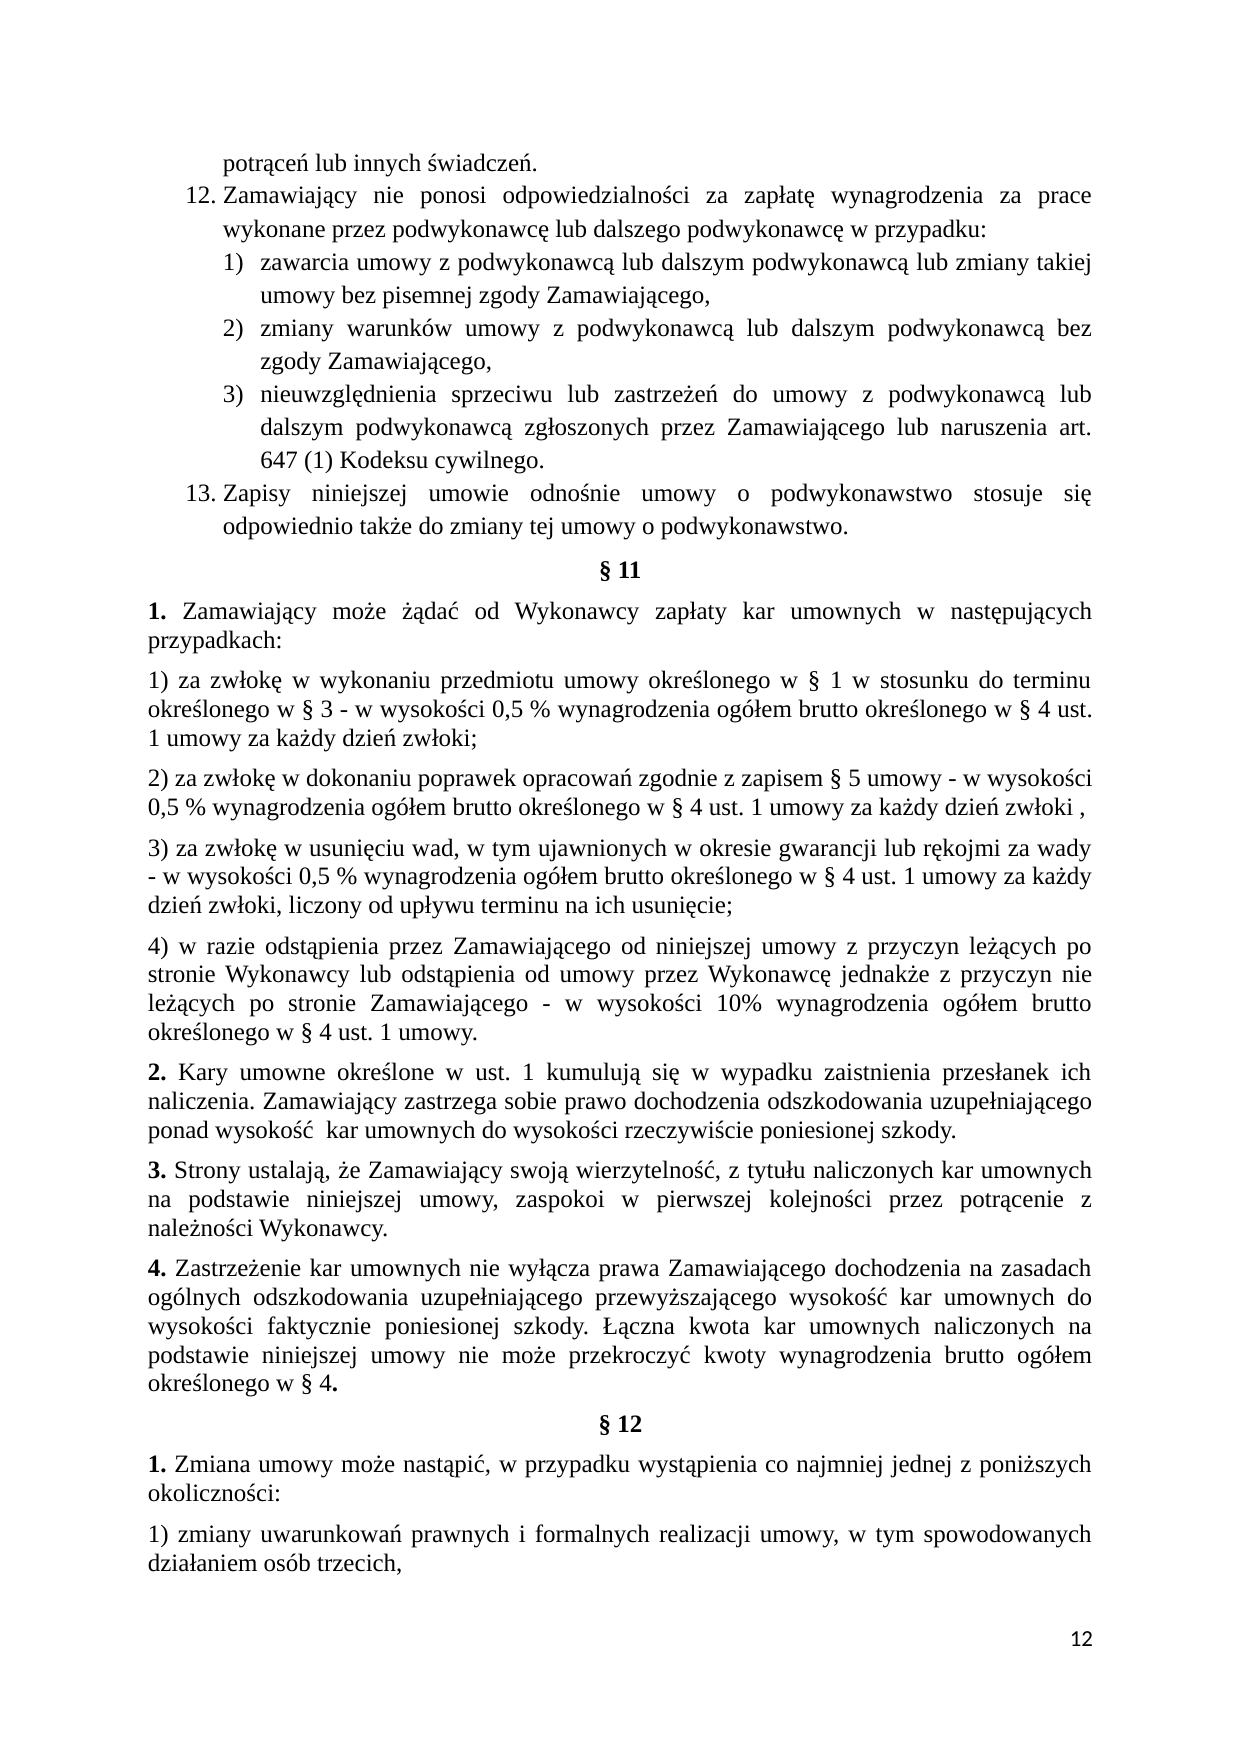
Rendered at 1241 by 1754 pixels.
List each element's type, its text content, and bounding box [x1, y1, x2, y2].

text § 12 [148, 1409, 1093, 1438]
list zawarcia umowy z podwykonawcą lub dalszym podwykonawcą lub zmiany takiej umowy bez pisemnej zgody Zamawiającego, [223, 247, 1093, 308]
list nieuwzględnienia sprzeciwu lub zastrzeżeń do umowy z podwykonawcą lub dalszym podwykonawcą zgłoszonych przez Zamawiającego lub naruszenia art. 647 (1) Kodeksu cywilnego. [223, 379, 1093, 473]
text 1. Zamawiający może żądać od Wykonawcy zapłaty kar umownych w następujących przypadkach: [148, 596, 1093, 654]
list Zamawiający nie ponosi odpowiedzialności za zapłatę wynagrodzenia za prace wykonane przez podwykonawcę lub dalszego podwykonawcę w przypadku: [185, 181, 1093, 242]
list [185, 148, 1093, 176]
text 2) za zwłokę w dokonaniu poprawek opracowań zgodnie z zapisem § 5 umowy - w wysokości 0,5 % wynagrodzenia ogółem brutto określonego w § 4 ust. 1 umowy za każdy dzień zwłoki , [148, 763, 1093, 821]
text § 11 [148, 556, 1093, 584]
text 1. Zmiana umowy może nastąpić, w przypadku wystąpienia co najmniej jednej z poniższych okoliczności: [148, 1449, 1093, 1507]
text 1) za zwłokę w wykonaniu przedmiotu umowy określonego w § 1 w stosunku do terminu określonego w § 3 - w wysokości 0,5 % wynagrodzenia ogółem brutto określonego w § 4 ust. 1 umowy za każdy dzień zwłoki; [148, 665, 1093, 752]
list zmiany warunków umowy z podwykonawcą lub dalszym podwykonawcą bez zgody Zamawiającego, [223, 313, 1093, 374]
text 4) w razie odstąpienia przez Zamawiającego od niniejszej umowy z przyczyn leżących po stronie Wykonawcy lub odstąpienia od umowy przez Wykonawcę jednakże z przyczyn nie leżących po stronie Zamawiającego - w wysokości 10% wynagrodzenia ogółem brutto określonego w § 4 ust. 1 umowy. [148, 931, 1093, 1046]
text 1) zmiany uwarunkowań prawnych i formalnych realizacji umowy, w tym spowodowanych działaniem osób trzecich, [148, 1519, 1093, 1576]
text 4. Zastrzeżenie kar umownych nie wyłącza prawa Zamawiającego dochodzenia na zasadach ogólnych odszkodowania uzupełniającego przewyższającego wysokość kar umownych do wysokości faktycznie poniesionej szkody. Łączna kwota kar umownych naliczonych na podstawie niniejszej umowy nie może przekroczyć kwoty wynagrodzenia brutto ogółem określonego w § 4. [148, 1253, 1093, 1397]
text 3) za zwłokę w usunięciu wad, w tym ujawnionych w okresie gwarancji lub rękojmi za wady - w wysokości 0,5 % wynagrodzenia ogółem brutto określonego w § 4 ust. 1 umowy za każdy dzień zwłoki, liczony od upływu terminu na ich usunięcie; [148, 833, 1093, 919]
text 3. Strony ustalają, że Zamawiający swoją wierzytelność, z tytułu naliczonych kar umownych na podstawie niniejszej umowy, zaspokoi w pierwszej kolejności przez potrącenie z należności Wykonawcy. [148, 1156, 1093, 1242]
text 2. Kary umowne określone w ust. 1 kumulują się w wypadku zaistnienia przesłanek ich naliczenia. Zamawiający zastrzega sobie prawo dochodzenia odszkodowania uzupełniającego ponad wysokość kar umownych do wysokości rzeczywiście poniesionej szkody. [148, 1057, 1093, 1144]
list Zapisy niniejszej umowie odnośnie umowy o podwykonawstwo stosuje się odpowiednio także do zmiany tej umowy o podwykonawstwo. [185, 478, 1093, 539]
